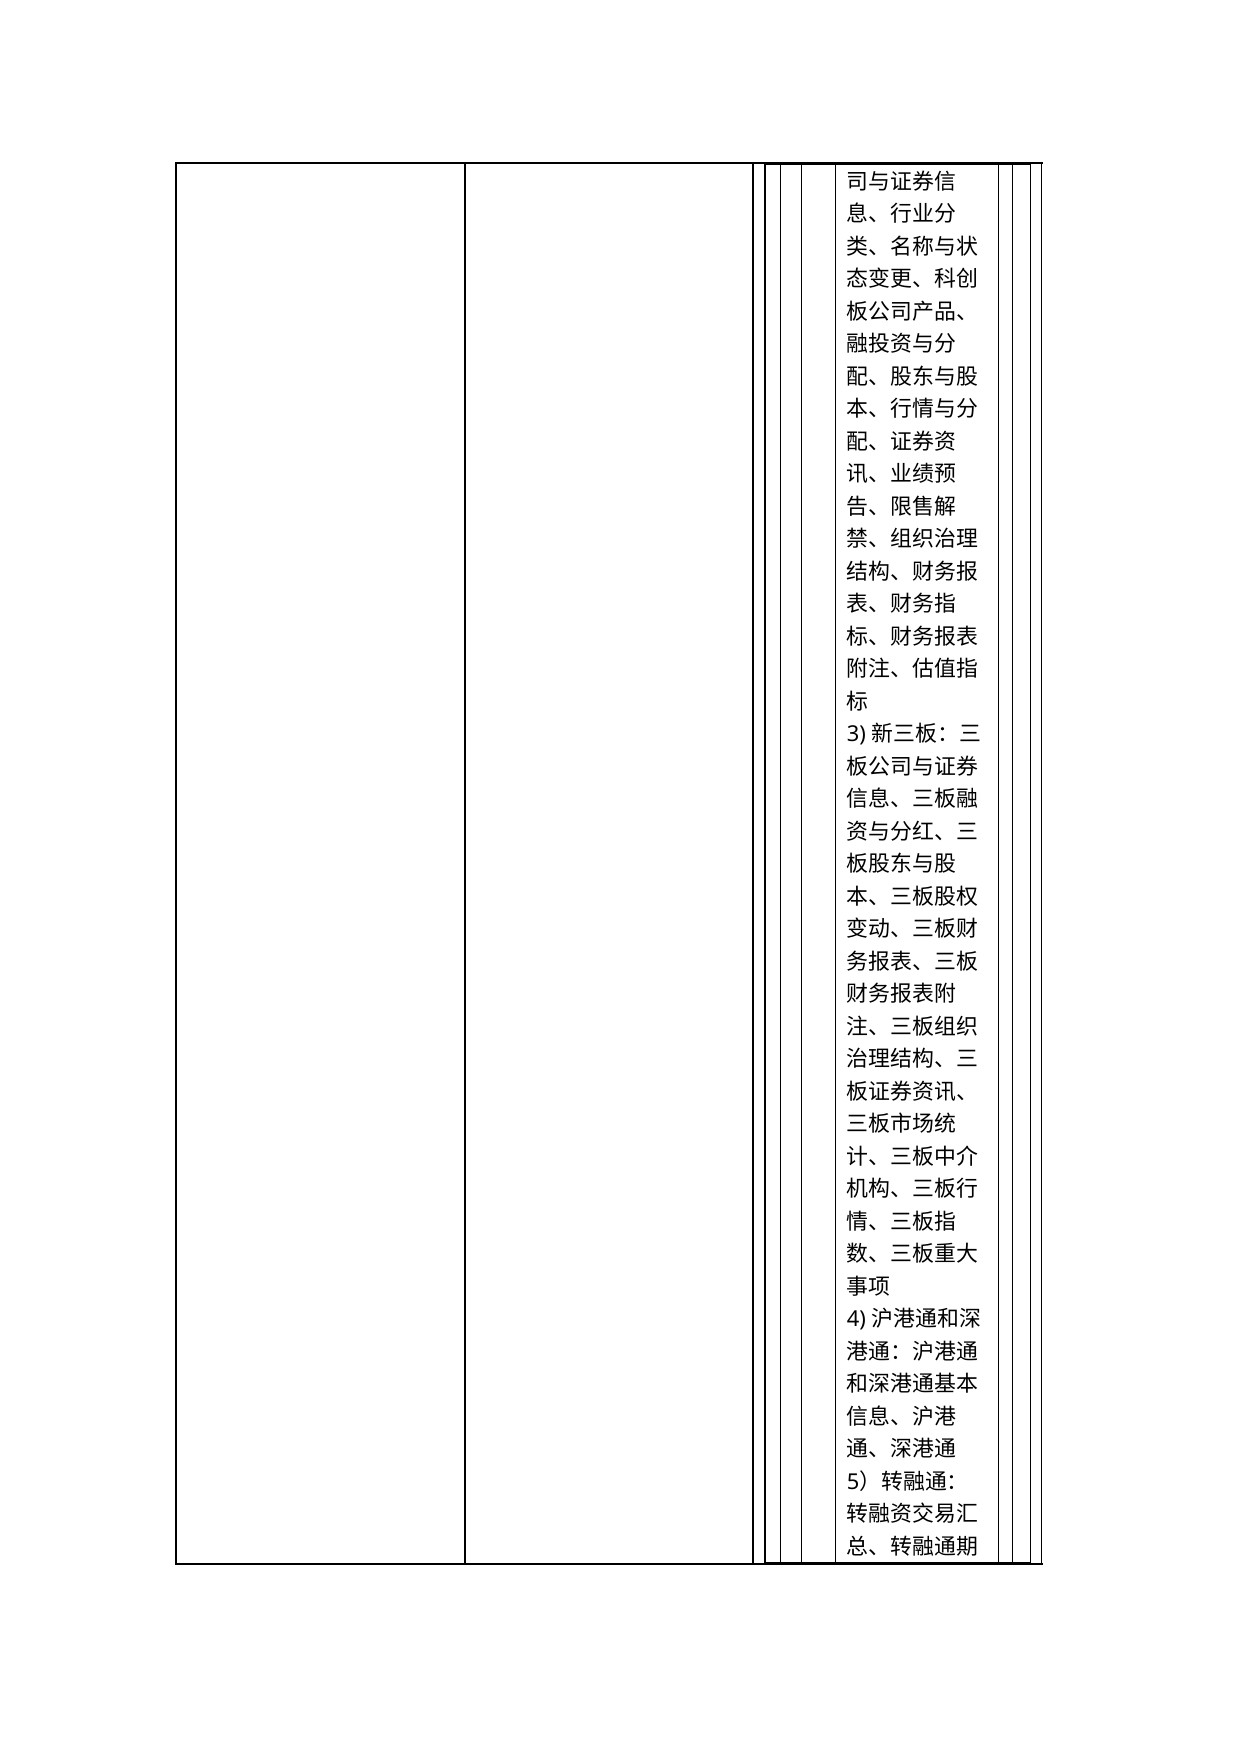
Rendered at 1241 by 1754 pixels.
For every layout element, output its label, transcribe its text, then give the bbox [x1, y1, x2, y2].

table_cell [999, 165, 1012, 1562]
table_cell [1031, 164, 1041, 1563]
table_cell [177, 164, 464, 1563]
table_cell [802, 165, 835, 1562]
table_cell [1013, 165, 1030, 1562]
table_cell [836, 165, 998, 1562]
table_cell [766, 165, 780, 1562]
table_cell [754, 164, 764, 1563]
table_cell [781, 165, 801, 1562]
table_cell 3 [466, 164, 752, 1563]
